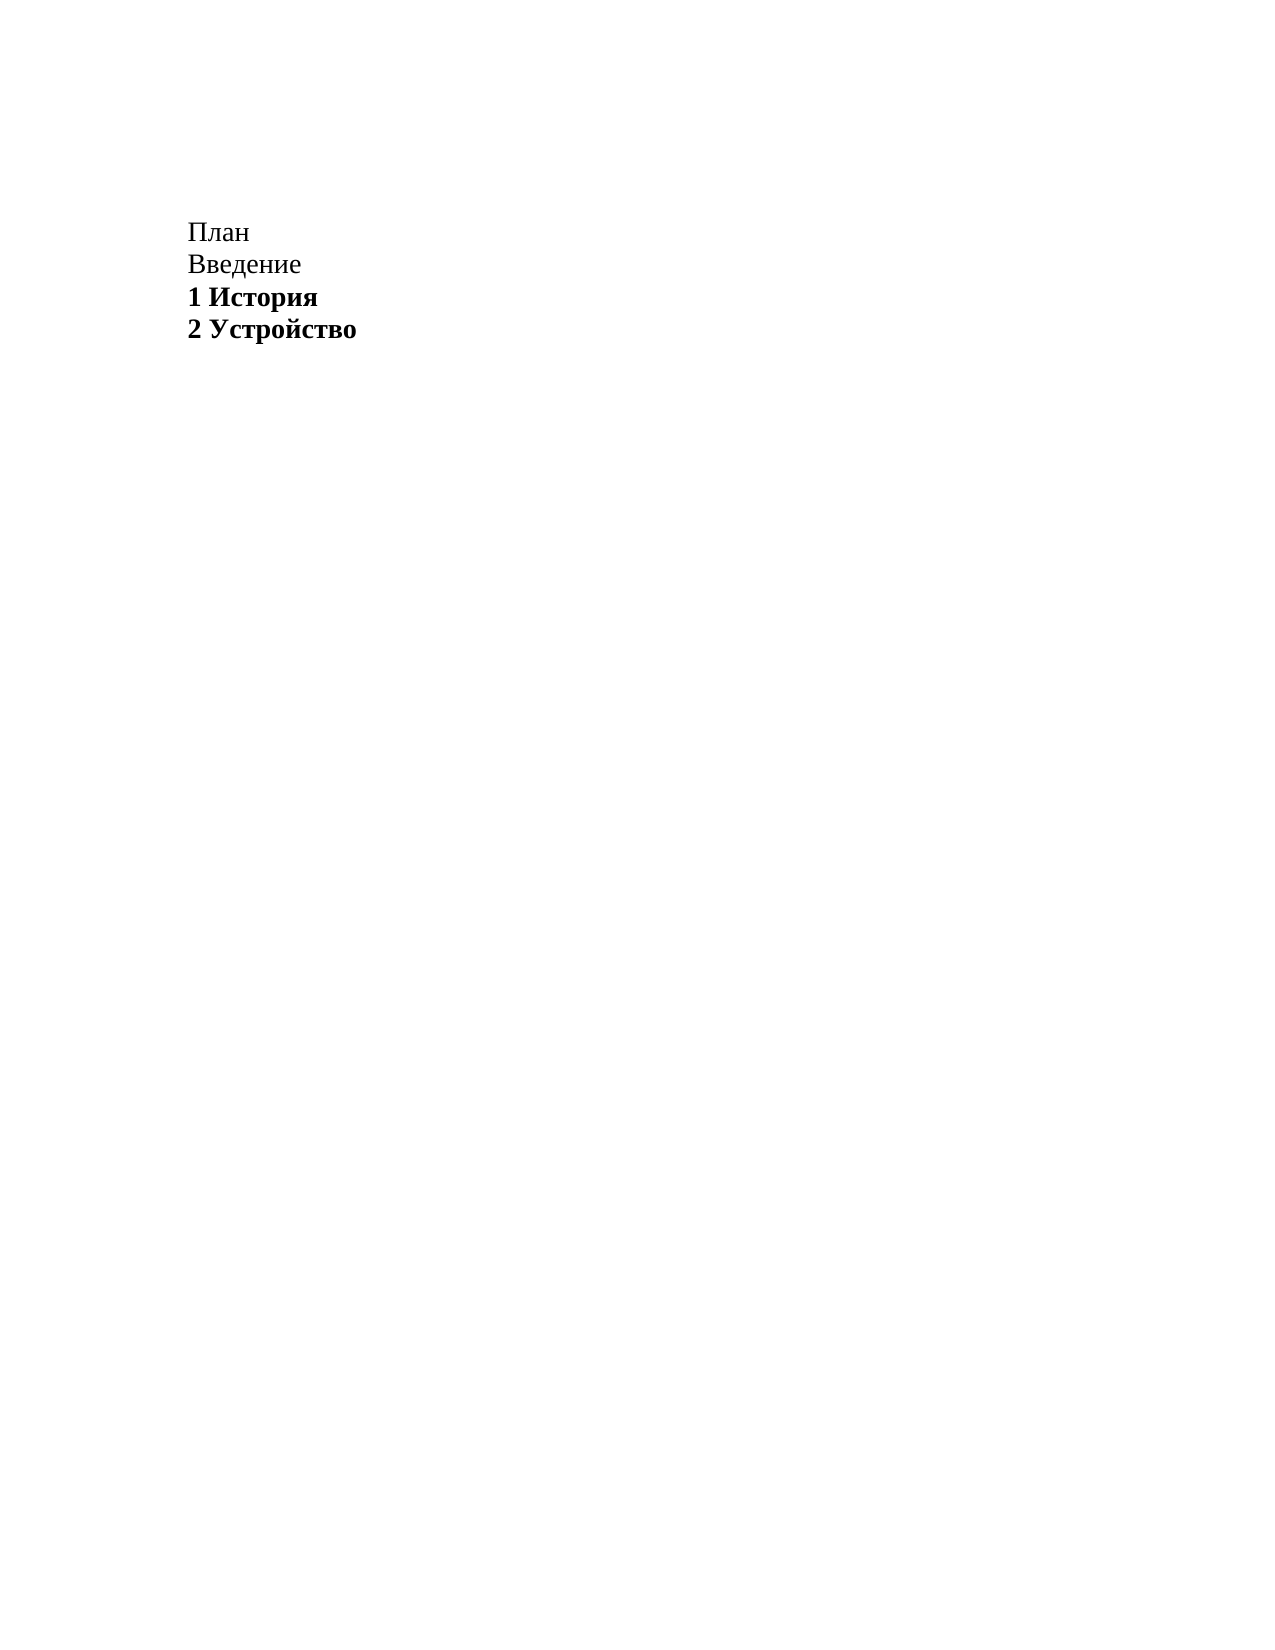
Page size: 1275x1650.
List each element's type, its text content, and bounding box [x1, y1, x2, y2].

text План Введение 1 История 2 Устройство [187, 150, 1087, 474]
